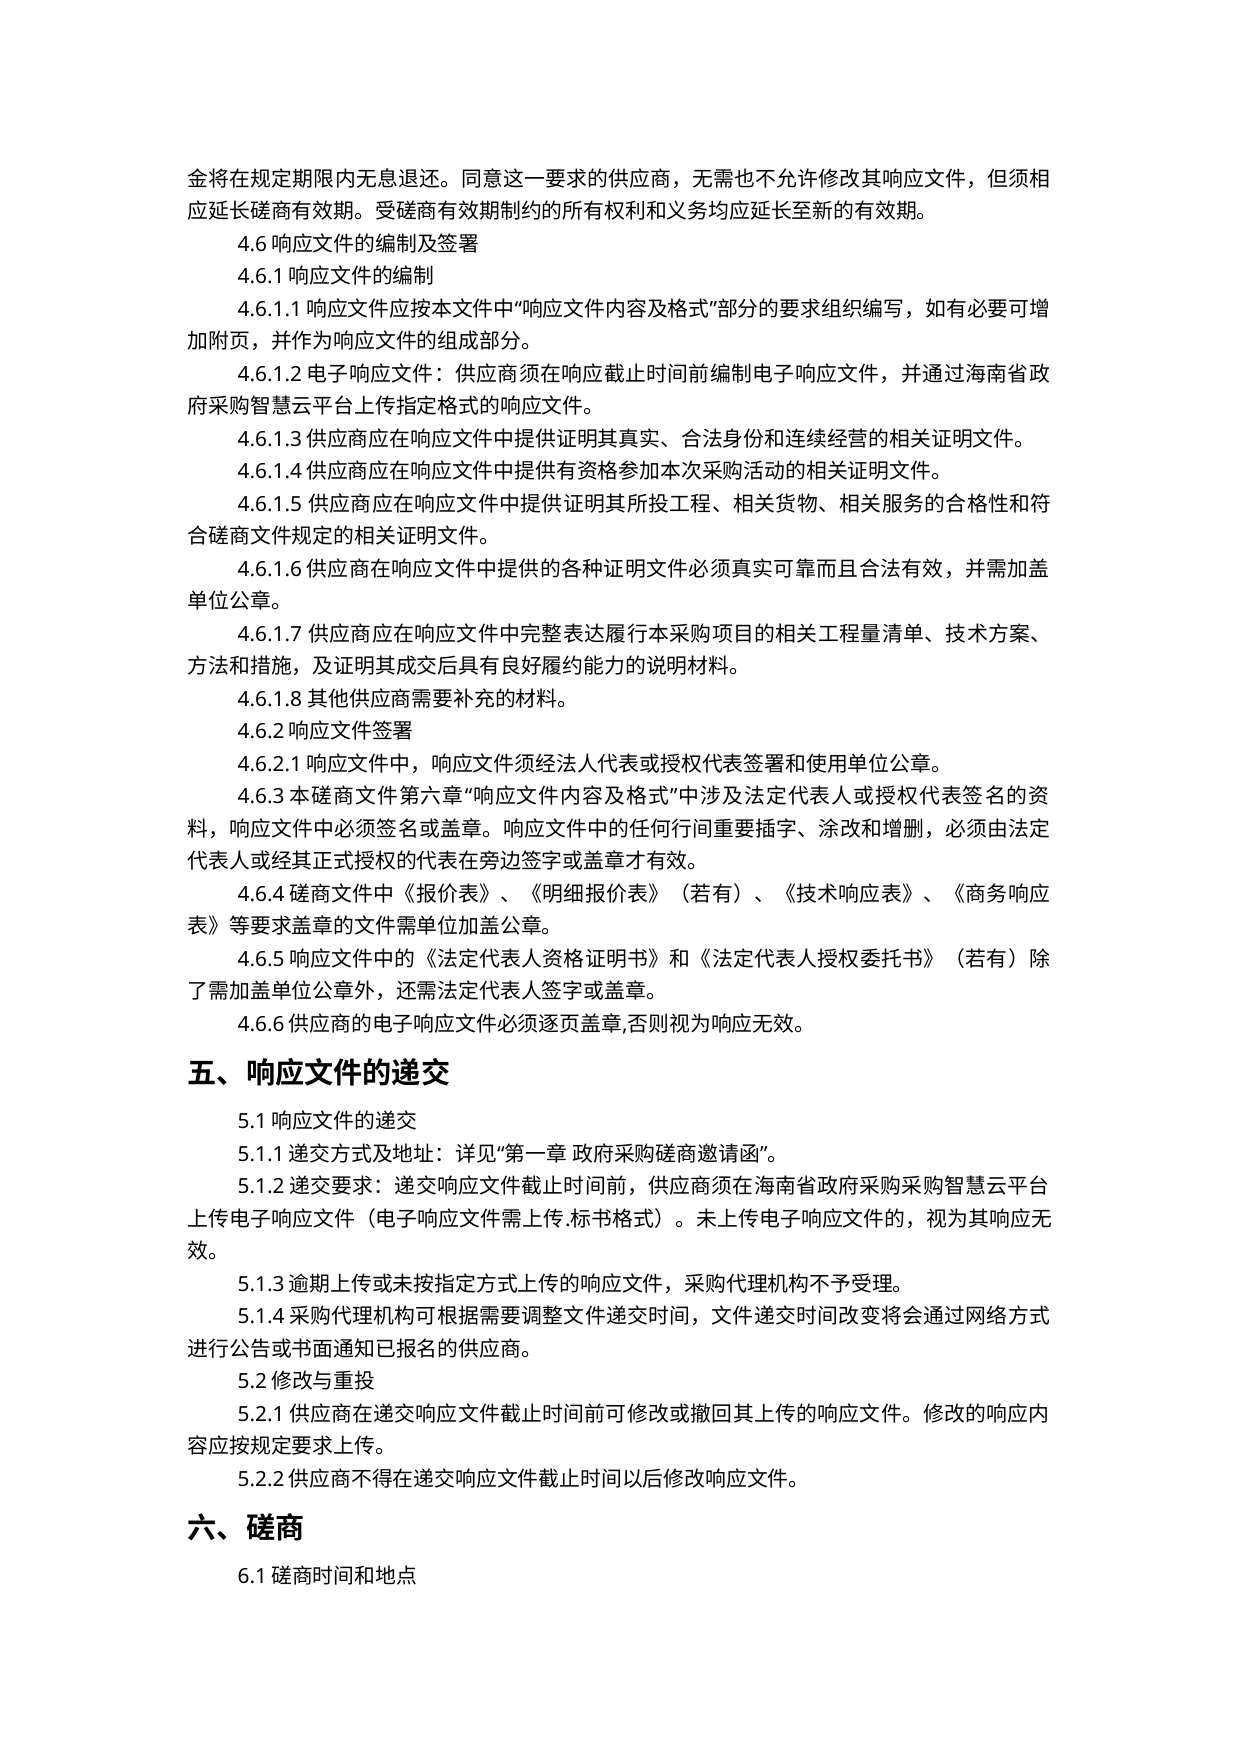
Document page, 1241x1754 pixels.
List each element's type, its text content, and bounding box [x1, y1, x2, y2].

text 4.6.1.7 供应商应在响应文件中完整表达履行本采购项目的相关工程量清单、技术方案、方法和措施，及证明其成交后具有良好履约能力的说明材料。 [187, 617, 1053, 682]
text 4.6.3本磋商文件第六章“响应文件内容及格式”中涉及法定代表人或授权代表签名的资料，响应文件中必须签名或盖章。响应文件中的任何行间重要插字、涂改和增删，必须由法定代表人或经其正式授权的代表在旁边签字或盖章才有效。 [187, 779, 1053, 877]
text 4.6.1.8 其他供应商需要补充的材料。 [187, 682, 1053, 714]
text 4.6.1响应文件的编制 [187, 259, 1053, 292]
text 4.6.5响应文件中的《法定代表人资格证明书》和《法定代表人授权委托书》（若有）除了需加盖单位公章外，还需法定代表人签字或盖章。 [187, 942, 1053, 1007]
text 4.6.4磋商文件中《报价表》、《明细报价表》（若有）、《技术响应表》、《商务响应表》等要求盖章的文件需单位加盖公章。 [187, 877, 1053, 942]
text 5.1响应文件的递交 [187, 1104, 1053, 1137]
text 4.6.1.2电子响应文件：供应商须在响应截止时间前编制电子响应文件，并通过海南省政府采购智慧云平台上传指定格式的响应文件。 [187, 357, 1053, 422]
text 5.1.4采购代理机构可根据需要调整文件递交时间，文件递交时间改变将会通过网络方式进行公告或书面通知已报名的供应商。 [187, 1299, 1053, 1364]
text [187, 162, 1053, 227]
text 4.6.2响应文件签署 [187, 714, 1053, 747]
text 六、磋商 [187, 1494, 1053, 1559]
text 5.2.2供应商不得在递交响应文件截止时间以后修改响应文件。 [187, 1462, 1053, 1494]
text 6.1磋商时间和地点 [187, 1559, 1053, 1592]
text 5.2修改与重投 [187, 1364, 1053, 1397]
text 5.1.2递交要求：递交响应文件截止时间前，供应商须在海南省政府采购采购智慧云平台上传电子响应文件（电子响应文件需上传.标书格式）。未上传电子响应文件的，视为其响应无效。 [187, 1169, 1053, 1267]
text 5.1.1递交方式及地址：详见“第一章 政府采购磋商邀请函”。 [187, 1137, 1053, 1169]
text 五、响应文件的递交 [187, 1039, 1053, 1104]
text 4.6.6供应商的电子响应文件必须逐页盖章,否则视为响应无效。 [187, 1007, 1053, 1039]
text 4.6.1.6供应商在响应文件中提供的各种证明文件必须真实可靠而且合法有效，并需加盖单位公章。 [187, 552, 1053, 617]
text 4.6.2.1响应文件中，响应文件须经法人代表或授权代表签署和使用单位公章。 [187, 747, 1053, 779]
text 5.2.1供应商在递交响应文件截止时间前可修改或撤回其上传的响应文件。修改的响应内容应按规定要求上传。 [187, 1397, 1053, 1462]
text 4.6响应文件的编制及签署 [187, 227, 1053, 259]
text 4.6.1.1响应文件应按本文件中“响应文件内容及格式”部分的要求组织编写，如有必要可增加附页，并作为响应文件的组成部分。 [187, 292, 1053, 357]
text 4.6.1.4供应商应在响应文件中提供有资格参加本次采购活动的相关证明文件。 [187, 454, 1053, 487]
text 4.6.1.3供应商应在响应文件中提供证明其真实、合法身份和连续经营的相关证明文件。 [187, 422, 1053, 454]
text 4.6.1.5 供应商应在响应文件中提供证明其所投工程、相关货物、相关服务的合格性和符合磋商文件规定的相关证明文件。 [187, 487, 1053, 552]
text 5.1.3逾期上传或未按指定方式上传的响应文件，采购代理机构不予受理。 [187, 1267, 1053, 1299]
